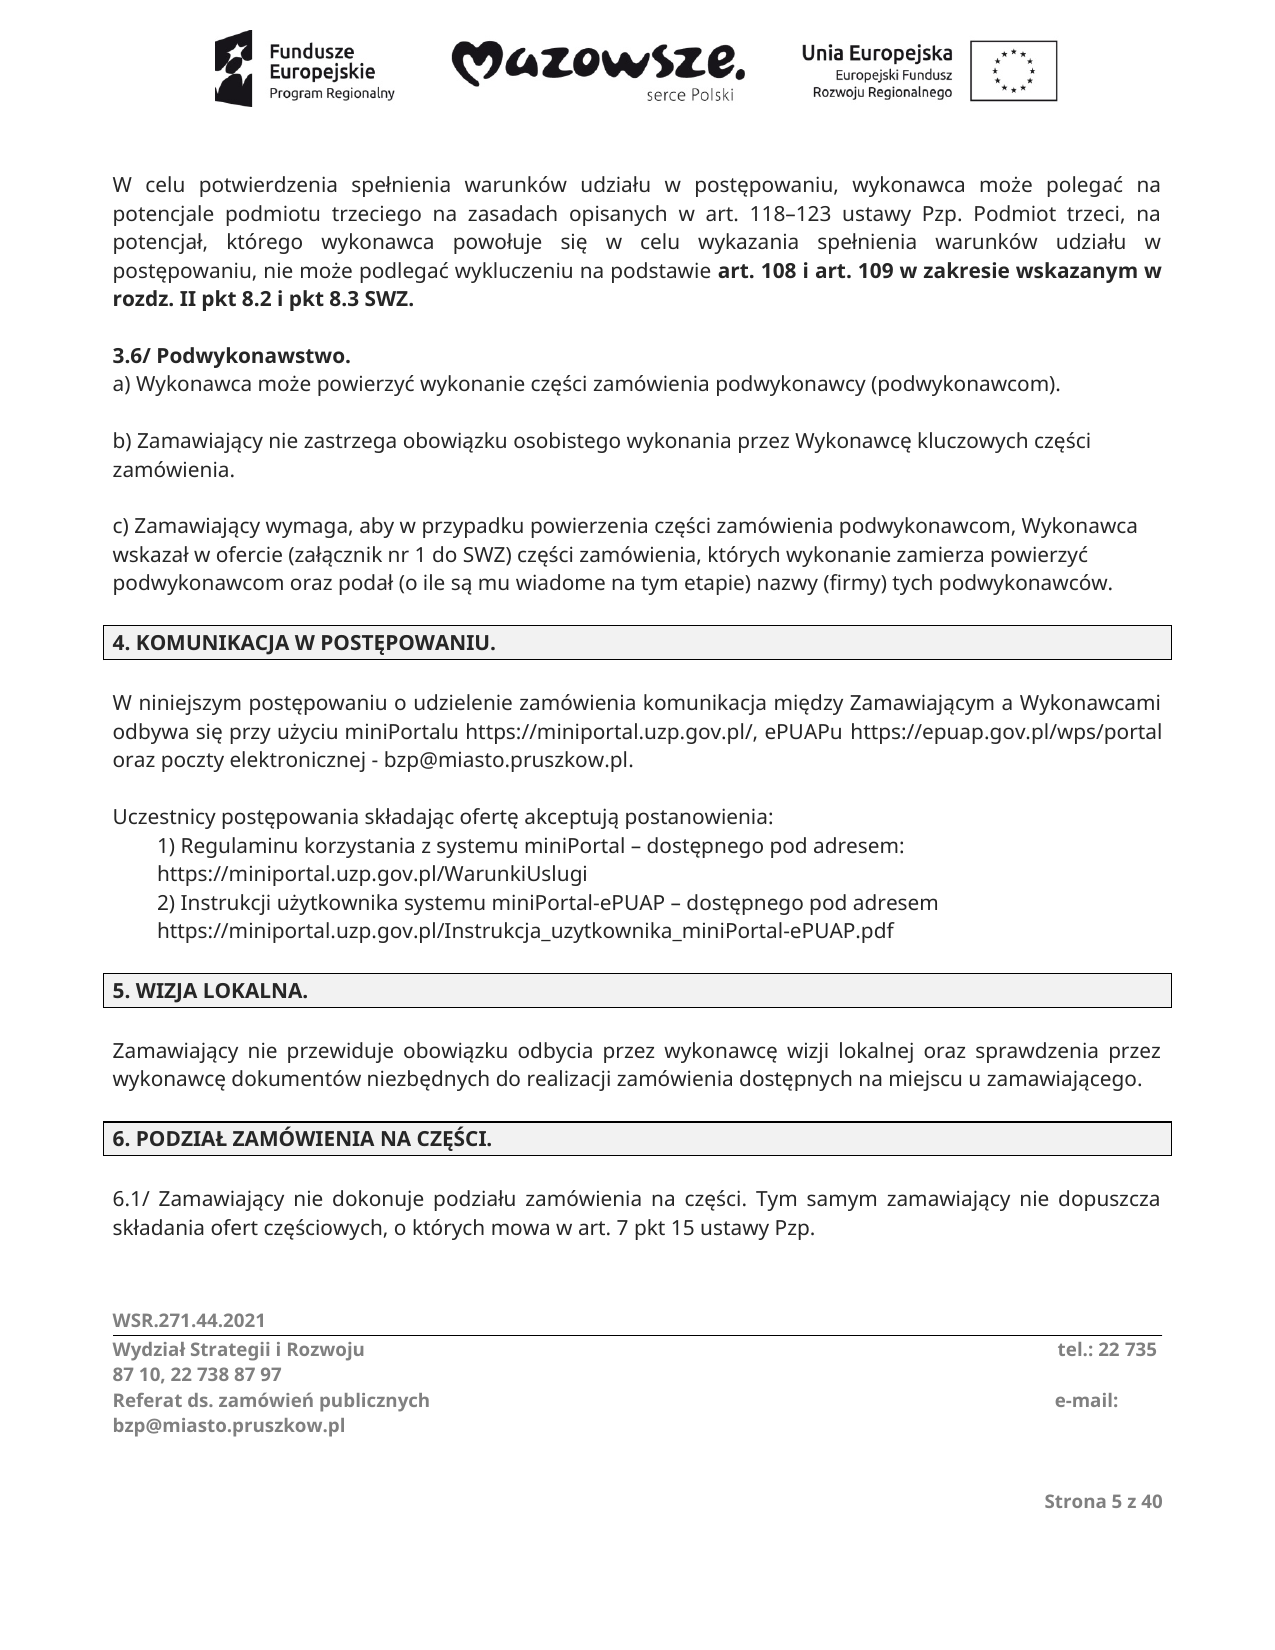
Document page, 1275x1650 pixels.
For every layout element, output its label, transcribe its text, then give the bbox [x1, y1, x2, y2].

text 4. KOMUNIKACJA W POSTĘPOWANIU. [104, 626, 1171, 659]
text 5. WIZJA LOKALNA. [104, 974, 1171, 1007]
text 1) Regulaminu korzystania z systemu miniPortal – dostępnego pod adresem: https://miniportal.uzp.gov.pl/WarunkiUslugi [157, 831, 1162, 888]
text 6. PODZIAŁ ZAMÓWIENIA NA CZĘŚCI. [104, 1123, 1171, 1155]
text b) Zamawiający nie zastrzega obowiązku osobistego wykonania przez Wykonawcę kluczowych części zamówienia. [112, 426, 1162, 483]
text 2) Instrukcji użytkownika systemu miniPortal-ePUAP – dostępnego pod adresem https://miniportal.uzp.gov.pl/Instrukcja_uzytkownika_miniPortal-ePUAP.pdf [157, 888, 1162, 944]
text 3.6/ Podwykonawstwo. [112, 341, 1162, 369]
picture [215, 30, 1060, 107]
text c) Zamawiający wymaga, aby w przypadku powierzenia części zamówienia podwykonawcom, Wykonawca wskazał w ofercie (załącznik nr 1 do SWZ) części zamówienia, których wykonanie zamierza powierzyć podwykonawcom oraz podał (o ile są mu wiadome na tym etapie) nazwy (firmy) tych podwykonawców. [112, 512, 1162, 597]
text W celu potwierdzenia spełnienia warunków udziału w postępowaniu, wykonawca może polegać na potencjale podmiotu trzeciego na zasadach opisanych w art. 118–123 ustawy Pzp. Podmiot trzeci, na potencjał, którego wykonawca powołuje się w celu wykazania spełnienia warunków udziału w postępowaniu, nie może podlegać wykluczeniu na podstawie art. 108 i art. 109 w zakresie wskazanym w rozdz. II pkt 8.2 i pkt 8.3 SWZ. [112, 170, 1162, 313]
text 6.1/ Zamawiający nie dokonuje podziału zamówienia na części. Tym samym zamawiający nie dopuszcza składania ofert częściowych, o których mowa w art. 7 pkt 15 ustawy Pzp. [112, 1184, 1162, 1241]
text W niniejszym postępowaniu o udzielenie zamówienia komunikacja między Zamawiającym a Wykonawcami odbywa się przy użyciu miniPortalu https://miniportal.uzp.gov.pl/, ePUAPu https://epuap.gov.pl/wps/portal oraz poczty elektronicznej - bzp@miasto.pruszkow.pl. [112, 688, 1162, 774]
text a) Wykonawca może powierzyć wykonanie części zamówienia podwykonawcy (podwykonawcom). [112, 369, 1162, 398]
text Zamawiający nie przewiduje obowiązku odbycia przez wykonawcę wizji lokalnej oraz sprawdzenia przez wykonawcę dokumentów niezbędnych do realizacji zamówienia dostępnych na miejscu u zamawiającego. [112, 1036, 1162, 1093]
text Uczestnicy postępowania składając ofertę akceptują postanowienia: [112, 802, 1162, 831]
